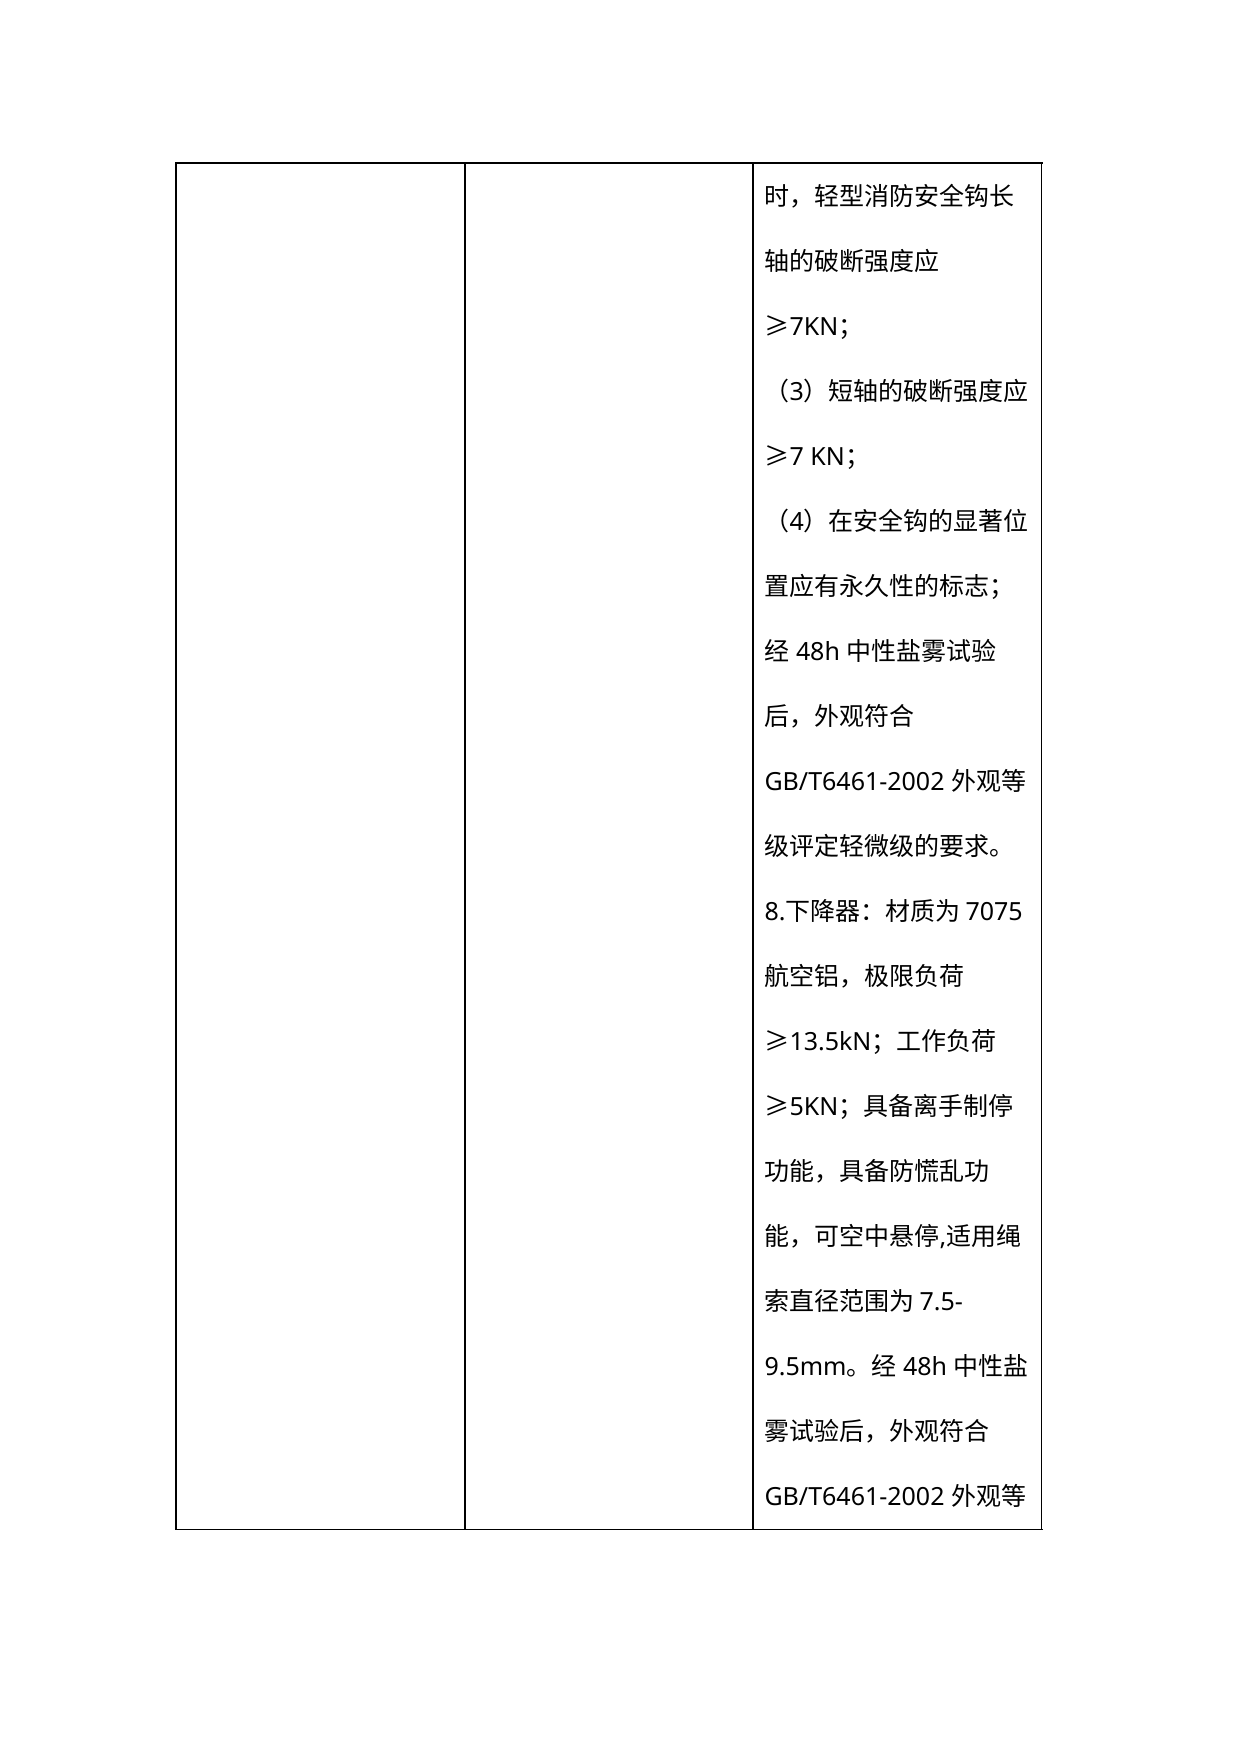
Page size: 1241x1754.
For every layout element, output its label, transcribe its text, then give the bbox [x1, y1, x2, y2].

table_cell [754, 164, 1041, 1528]
table_cell 8 [466, 164, 752, 1528]
table_cell [177, 164, 464, 1528]
